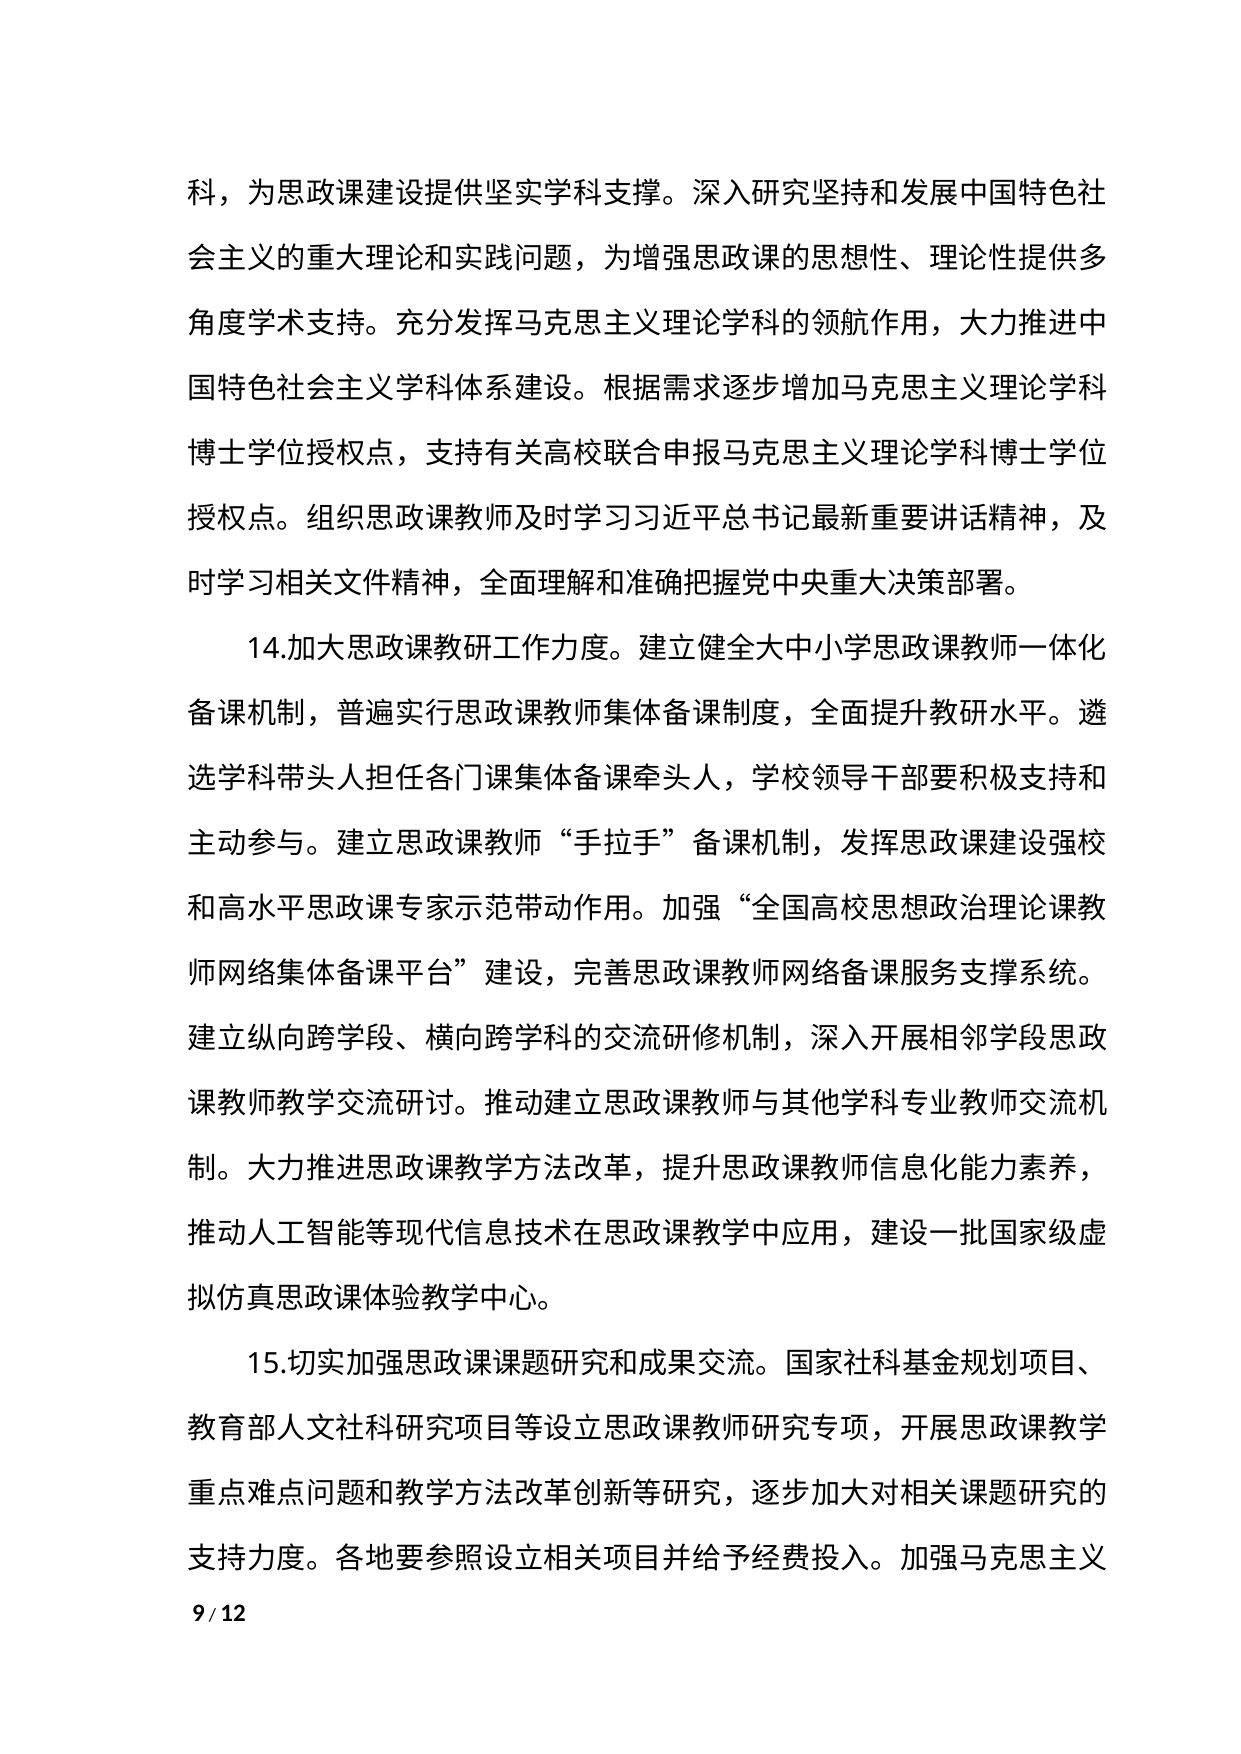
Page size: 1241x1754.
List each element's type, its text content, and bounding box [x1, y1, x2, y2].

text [187, 1328, 1107, 1588]
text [187, 158, 1107, 613]
text 14.加大思政课教研工作力度。建立健全大中小学思政课教师一体化备课机制，普遍实行思政课教师集体备课制度，全面提升教研水平。遴选学科带头人担任各门课集体备课牵头人，学校领导干部要积极支持和主动参与。建立思政课教师“手拉手”备课机制，发挥思政课建设强校和高水平思政课专家示范带动作用。加强“全国高校思想政治理论课教师网络集体备课平台”建设，完善思政课教师网络备课服务支撑系统。建立纵向跨学段、横向跨学科的交流研修机制，深入开展相邻学段思政课教师教学交流研讨。推动建立思政课教师与其他学科专业教师交流机制。大力推进思政课教学方法改革，提升思政课教师信息化能力素养，推动人工智能等现代信息技术在思政课教学中应用，建设一批国家级虚拟仿真思政课体验教学中心。 [187, 613, 1107, 1328]
